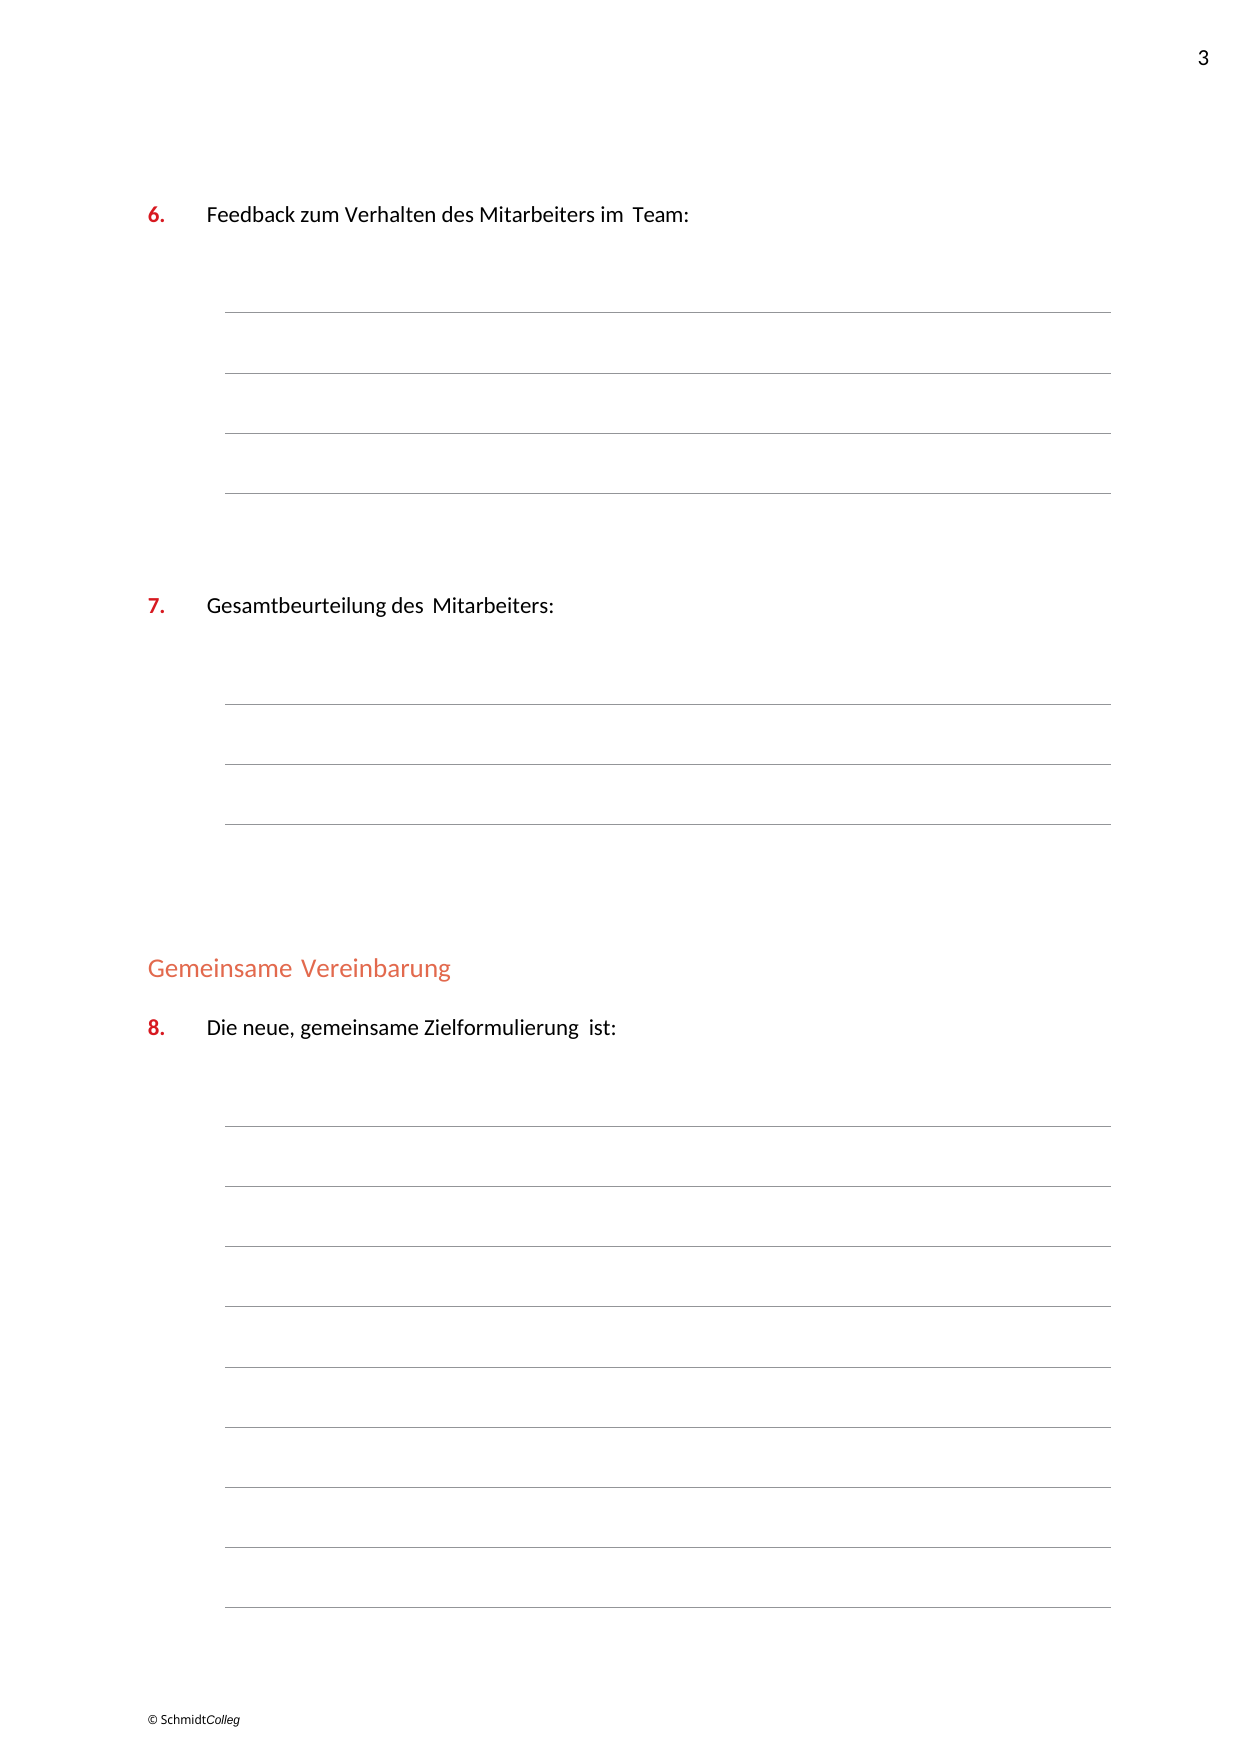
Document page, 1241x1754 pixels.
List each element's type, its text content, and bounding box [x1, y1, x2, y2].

list Die neue, gemeinsame Zielformulierung ist: [148, 1013, 1209, 1041]
subtitle Gemeinsame Vereinbarung [148, 951, 1209, 984]
list Feedback zum Verhalten des Mitarbeiters im Team: [148, 200, 1209, 228]
list Gesamtbeurteilung des Mitarbeiters: [148, 591, 1209, 619]
